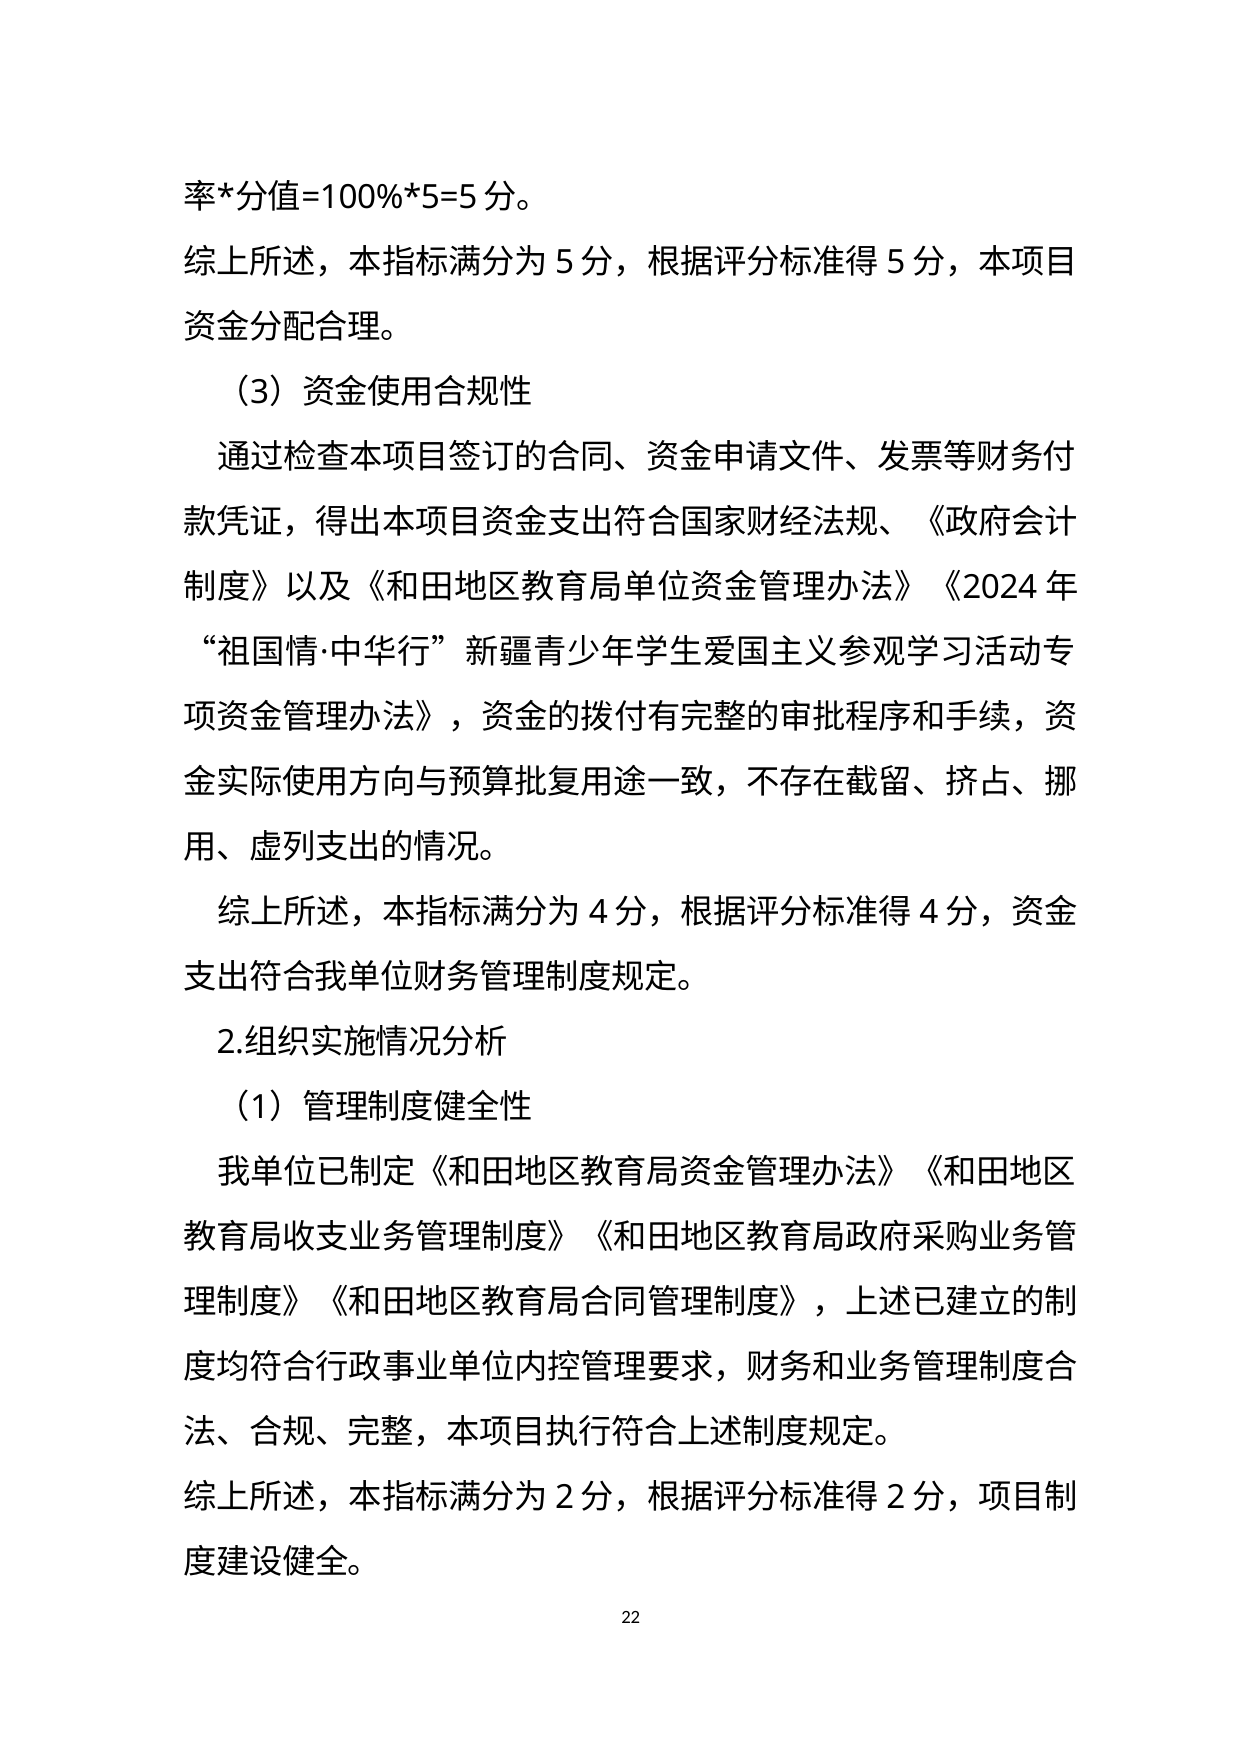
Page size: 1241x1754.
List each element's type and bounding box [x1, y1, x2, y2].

text [183, 162, 1078, 1592]
